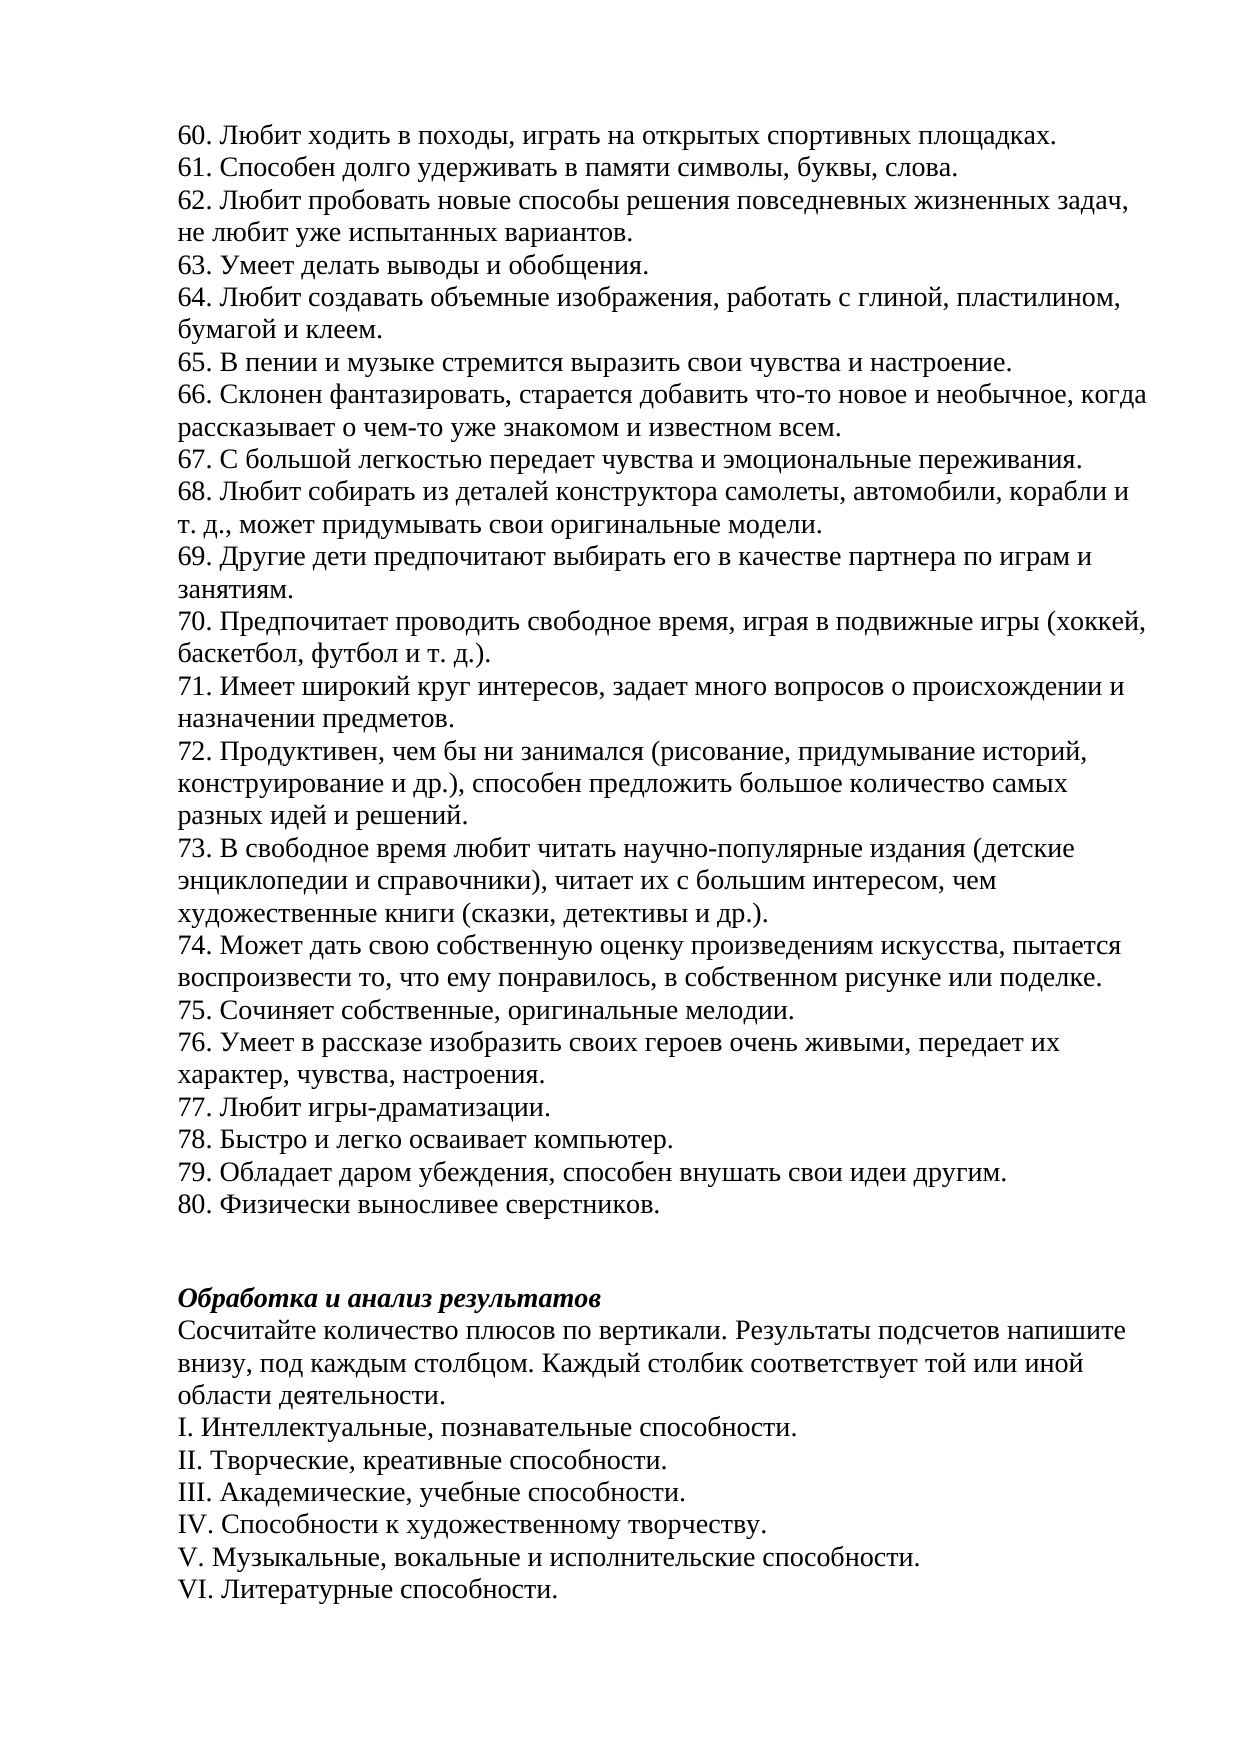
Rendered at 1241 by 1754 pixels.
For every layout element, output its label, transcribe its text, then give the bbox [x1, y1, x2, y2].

text 63. Умеет делать выводы и обобщения. [177, 248, 1152, 280]
text Сосчитайте количество плюсов по вертикали. Результаты подсчетов напишите внизу, под каждым столбцом. Каждый столбик соответствует той или иной области деятельности. [177, 1313, 1152, 1410]
text 74. Может дать свою собственную оценку произведениям искусства, пытается воспроизвести то, что ему понравилось, в собственном рисунке или поделке. [177, 928, 1152, 993]
text 61. Способен долго удерживать в памяти символы, буквы, слова. [177, 151, 1152, 183]
text Обработка и анализ результатов [177, 1281, 1152, 1313]
text 68. Любит собирать из деталей конструктора самолеты, автомобили, корабли и т. д., может придумывать свои оригинальные модели. [177, 474, 1152, 539]
text 77. Любит игры-драматизации. [177, 1090, 1152, 1122]
text 67. С большой легкостью передает чувства и эмоциональные переживания. [177, 442, 1152, 474]
text 70. Предпочитает проводить свободное время, играя в подвижные игры (хоккей, баскетбол, футбол и т. д.). [177, 604, 1152, 669]
text III. Академические, учебные способности. [177, 1475, 1152, 1508]
text 60. Любит ходить в походы, играть на открытых спортивных площадках. [177, 118, 1152, 151]
text II. Творческие, креативные способности. [177, 1443, 1152, 1475]
text 76. Умеет в рассказе изобразить своих героев очень живыми, передает их характер, чувства, настроения. [177, 1025, 1152, 1090]
text 80. Физически выносливее сверстников. [177, 1187, 1152, 1219]
text I. Интеллектуальные, познавательные способности. [177, 1410, 1152, 1443]
text 66. Склонен фантазировать, старается добавить что-то новое и необычное, когда рассказывает о чем-то уже знакомом и известном всем. [177, 377, 1152, 442]
text IV. Способности к художественному творчеству. [177, 1508, 1152, 1540]
text 65. В пении и музыке стремится выразить свои чувства и настроение. [177, 345, 1152, 377]
text 79. Обладает даром убеждения, способен внушать свои идеи другим. [177, 1155, 1152, 1187]
text V. Музыкальные, вокальные и исполнительские способности. [177, 1540, 1152, 1572]
text VI. Литературные способности. [177, 1572, 1152, 1605]
text 71. Имеет широкий круг интересов, задает много вопросов о происхождении и назначении предметов. [177, 669, 1152, 734]
text 69. Другие дети предпочитают выбирать его в качестве партнера по играм и занятиям. [177, 539, 1152, 604]
text 73. В свободное время любит читать научно-популярные издания (детские энциклопедии и справочники), читает их с большим интересом, чем художественные книги (сказки, детективы и др.). [177, 831, 1152, 928]
text 75. Сочиняет собственные, оригинальные мелодии. [177, 993, 1152, 1025]
text 72. Продуктивен, чем бы ни занимался (рисование, придумывание историй, конструирование и др.), способен предложить большое количество самых разных идей и решений. [177, 734, 1152, 831]
text 64. Любит создавать объемные изображения, работать с глиной, пластилином, бумагой и клеем. [177, 280, 1152, 345]
text 62. Любит пробовать новые способы решения повседневных жизненных задач, не любит уже испытанных вариантов. [177, 183, 1152, 248]
text 78. Быстро и легко осваивает компьютер. [177, 1122, 1152, 1155]
